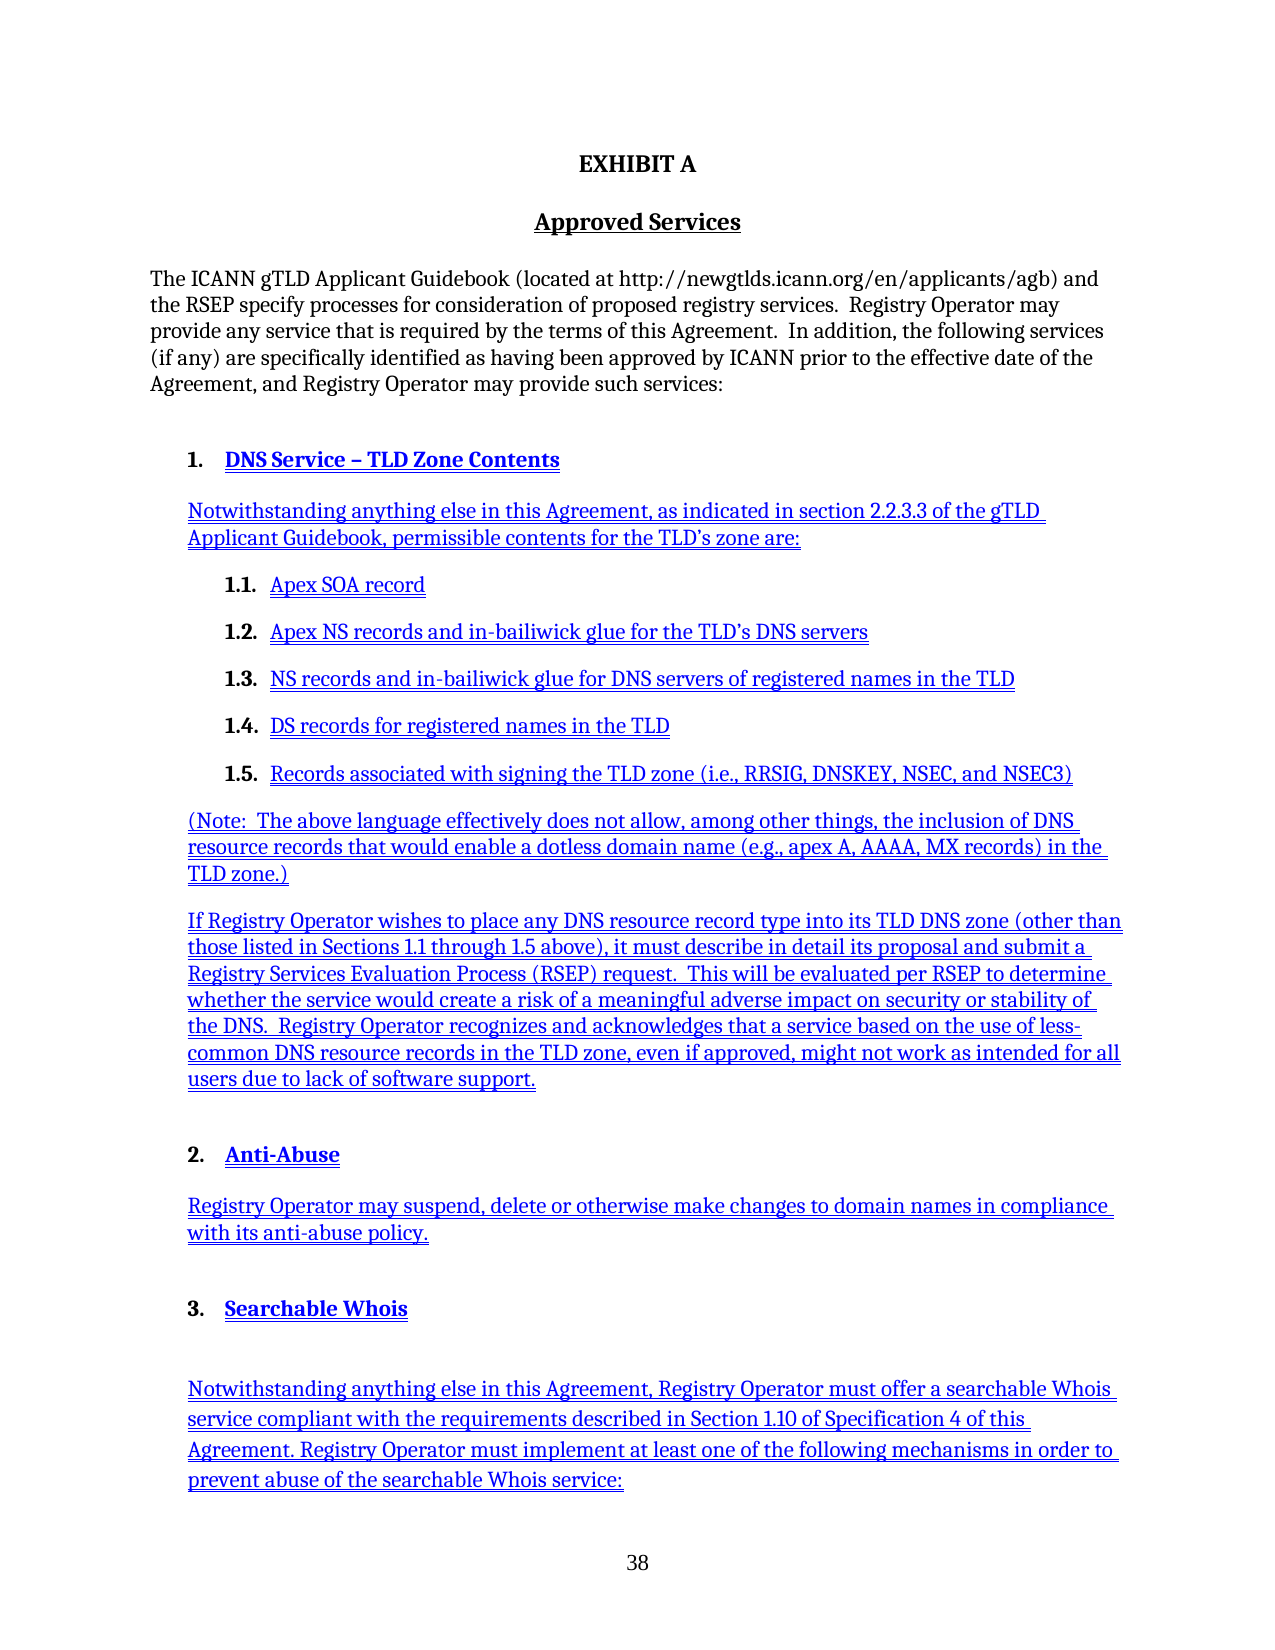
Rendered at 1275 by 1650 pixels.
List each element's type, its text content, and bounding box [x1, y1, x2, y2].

list Records associated with signing the TLD zone (i.e., RRSIG, DNSKEY, NSEC, and NSEC3) [225, 761, 1125, 787]
text EXHIBIT A Approved Services [150, 150, 1125, 236]
list Apex NS records and in-bailiwick glue for the TLD’s DNS servers [225, 619, 1125, 645]
list Anti-Abuse [187, 1142, 1125, 1168]
list DS records for registered names in the TLD [225, 713, 1125, 740]
text The ICANN gTLD Applicant Guidebook (located at http://newgtlds.icann.org/en/applicants/agb) and the RSEP specify processes for consideration of proposed registry services. Registry Operator may provide any service that is required by the terms of this Agreement. In addition, the following services (if any) are specifically identified as having been approved by ICANN prior to the effective date of the Agreement, and Registry Operator may provide such services: [150, 265, 1125, 397]
text (Note: The above language effectively does not allow, among other things, the inclusion of DNS resource records that would enable a dotless domain name (e.g., apex A, AAAA, MX records) in the TLD zone.) [187, 808, 1125, 887]
text Registry Operator may suspend, delete or otherwise make changes to domain names in compliance with its anti-abuse policy. [187, 1193, 1125, 1246]
text If Registry Operator wishes to place any DNS resource record type into its TLD DNS zone (other than those listed in Sections 1.1 through 1.5 above), it must describe in detail its proposal and submit a Registry Services Evaluation Process (RSEP) request. This will be evaluated per RSEP to determine whether the service would create a risk of a meaningful adverse impact on security or stability of the DNS. Registry Operator recognizes and acknowledges that a service based on the use of less-common DNS resource records in the TLD zone, even if approved, might not work as intended for all users due to lack of software support. [187, 908, 1125, 1092]
list DNS Service – TLD Zone Contents [187, 447, 1125, 473]
text Notwithstanding anything else in this Agreement, Registry Operator must offer a searchable Whois service compliant with the requirements described in Section 1.10 of Specification 4 of this Agreement. Registry Operator must implement at least one of the following mechanisms in order to prevent abuse of the searchable Whois service: [187, 1376, 1125, 1493]
list NS records and in-bailiwick glue for DNS servers of registered names in the TLD [225, 666, 1125, 692]
list Apex SOA record [225, 572, 1125, 598]
list Searchable Whois [187, 1296, 1125, 1322]
text Notwithstanding anything else in this Agreement, as indicated in section 2.2.3.3 of the gTLD Applicant Guidebook, permissible contents for the TLD’s zone are: [187, 498, 1125, 551]
